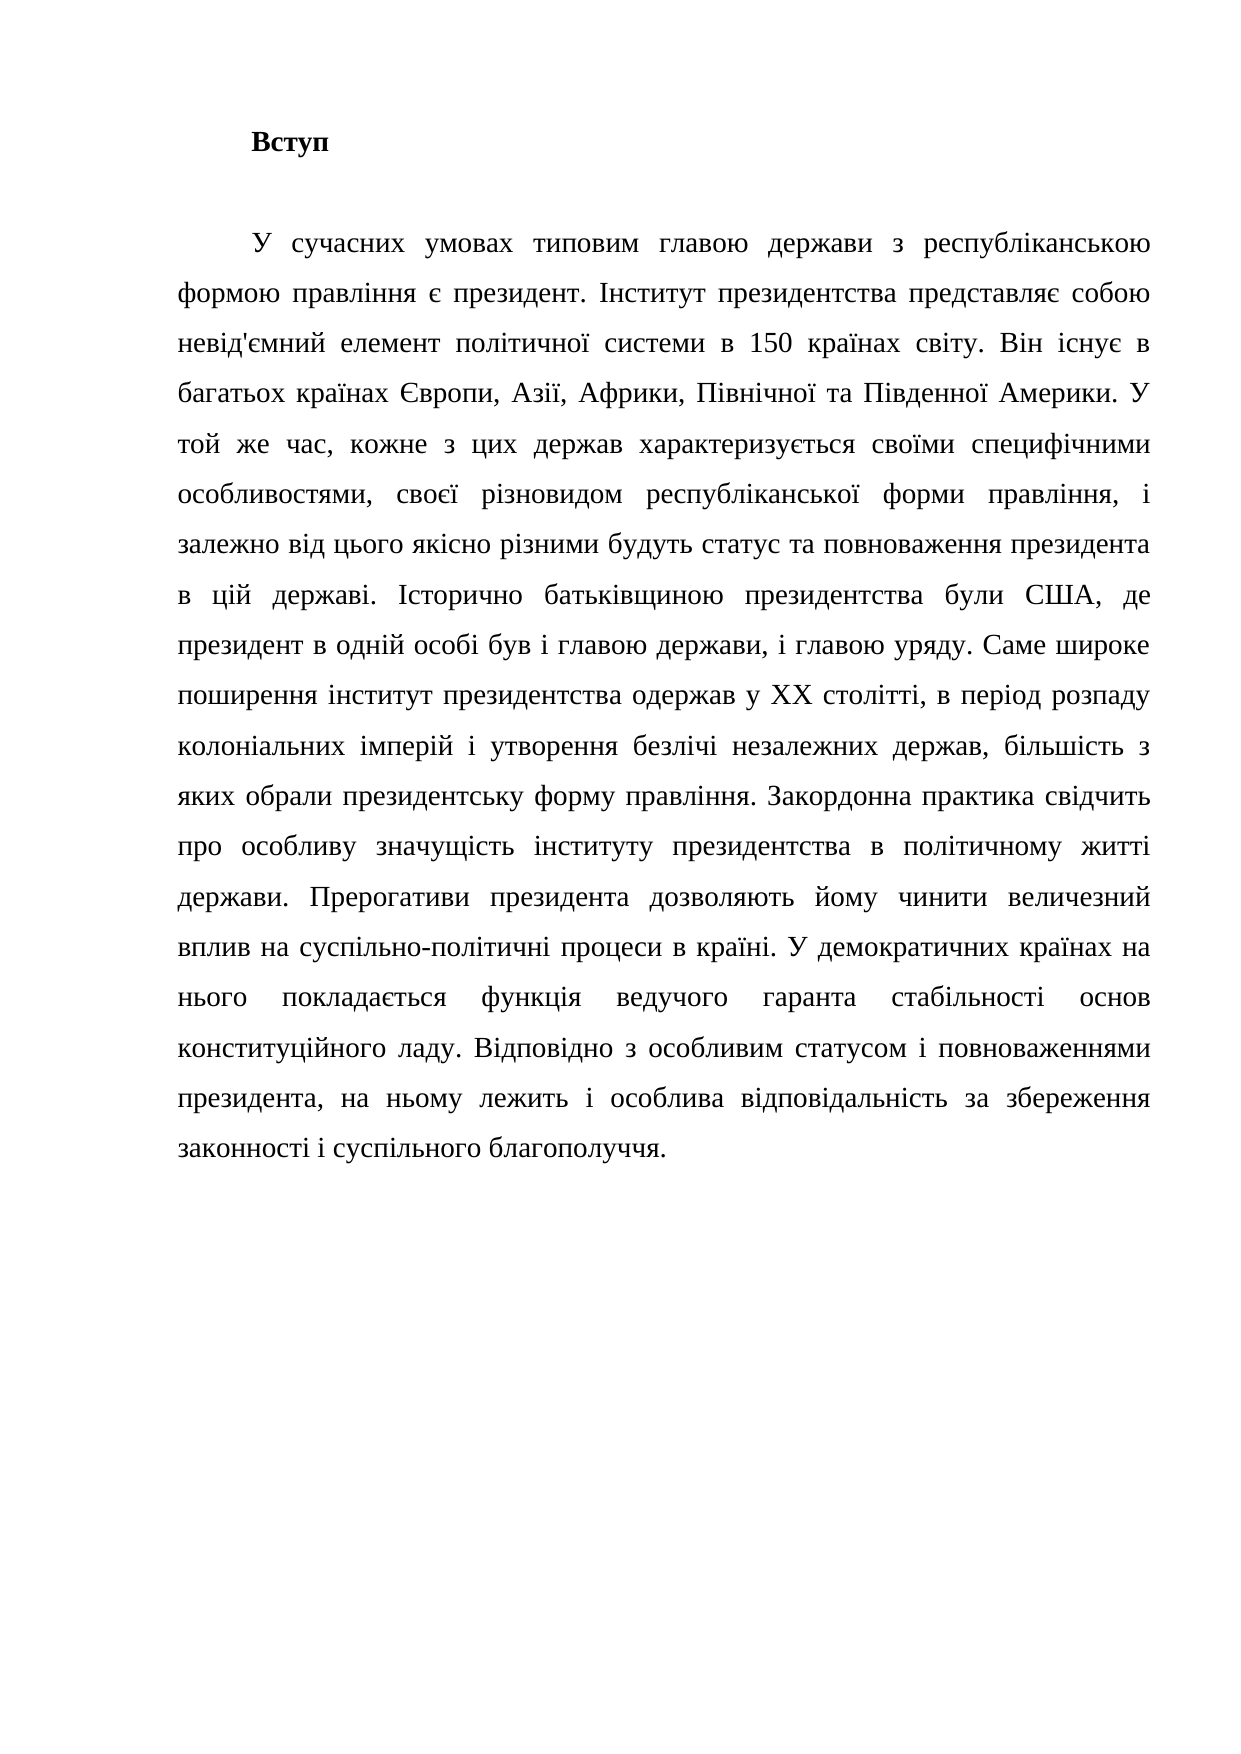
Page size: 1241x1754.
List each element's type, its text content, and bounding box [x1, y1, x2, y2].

text У сучасних умовах типовим главою держави з республіканською формою правління є президент. Інститут президентства представляє собою невід'ємний елемент політичної системи в 150 країнах світу. Він існує в багатьох країнах Європи, Азії, Африки, Північної та Південної Америки. У той же час, кожне з цих держав характеризується своїми специфічними особливостями, своєї різновидом республіканської форми правління, і залежно від цього якісно різними будуть статус та повноваження президента в цій державі. Історично батьківщиною президентства були США, де президент в одній особі був і главою держави, і главою уряду. Саме широке поширення інститут президентства одержав у ХХ столітті, в період розпаду колоніальних імперій і утворення безлічі незалежних держав, більшість з яких обрали президентську форму правління. Закордонна практика свідчить про особливу значущість інституту президентства в політичному житті держави. Прерогативи президента дозволяють йому чинити величезний вплив на суспільно-політичні процеси в країні. У демократичних країнах на нього покладається функція ведучого гаранта стабільності основ конституційного ладу. Відповідно з особливим статусом і повноваженнями президента, на ньому лежить і особлива відповідальність за збереження законності і суспільного благополуччя. [177, 225, 1152, 1164]
text Вступ [177, 124, 1152, 158]
